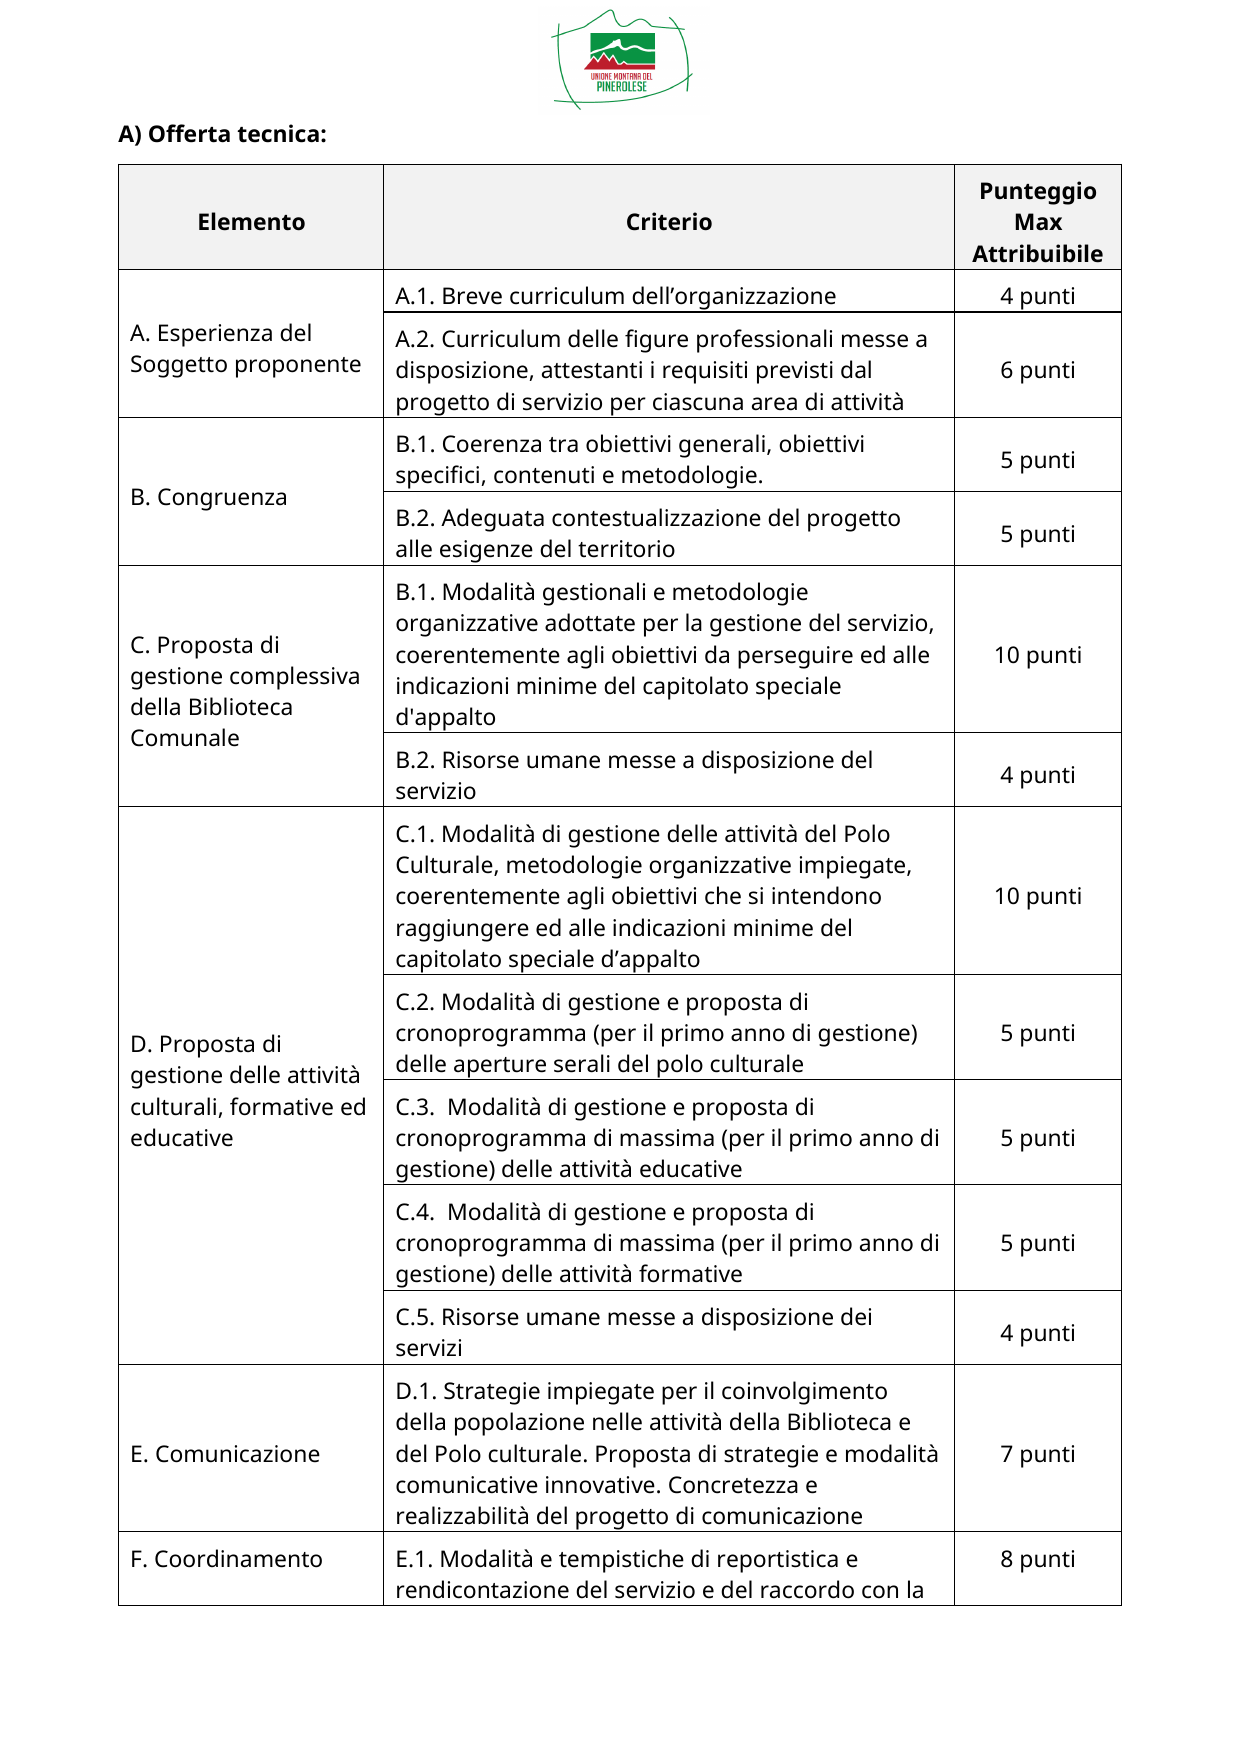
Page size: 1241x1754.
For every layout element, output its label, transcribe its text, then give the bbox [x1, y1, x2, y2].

table_cell B.2. Adeguata contestualizzazione del progetto alle esigenze del territorio [384, 492, 954, 564]
text A) Offerta tecnica: [118, 118, 1122, 149]
table_cell A. Esperienza del Soggetto proponente [119, 270, 383, 417]
table_cell 6 punti [955, 313, 1121, 417]
table_cell 4 punti [955, 270, 1121, 311]
table_cell 5 punti [955, 1080, 1121, 1184]
table_cell E. Comunicazione [119, 1365, 383, 1531]
table_cell B.1. Coerenza tra obiettivi generali, obiettivi specifici, contenuti e metodologie. [384, 418, 954, 491]
table_cell A.1. Breve curriculum dell’organizzazione [384, 270, 954, 311]
table_cell 10 punti [955, 807, 1121, 974]
table_header Criterio [384, 165, 954, 269]
table_cell 8 punti [955, 1532, 1121, 1605]
table_cell B.1. Modalità gestionali e metodologie organizzative adottate per la gestione del servizio, coerentemente agli obiettivi da perseguire ed alle indicazioni minime del capitolato speciale d'appalto [384, 566, 954, 732]
table_cell C.3. Modalità di gestione e proposta di cronoprogramma di massima (per il primo anno di gestione) delle attività educative [384, 1080, 954, 1184]
table_cell 5 punti [955, 1185, 1121, 1289]
table_cell C.4. Modalità di gestione e proposta di cronoprogramma di massima (per il primo anno di gestione) delle attività formative [384, 1185, 954, 1289]
table_cell 4 punti [955, 733, 1121, 806]
table_cell D.1. Strategie impiegate per il coinvolgimento della popolazione nelle attività della Biblioteca e del Polo culturale. Proposta di strategie e modalità comunicative innovative. Concretezza e realizzabilità del progetto di comunicazione [384, 1365, 954, 1531]
table_cell 5 punti [955, 492, 1121, 564]
table_cell C. Proposta di gestione complessiva della Biblioteca Comunale [119, 566, 383, 806]
table_cell 5 punti [955, 975, 1121, 1079]
table_cell A.2. Curriculum delle figure professionali messe a disposizione, attestanti i requisiti previsti dal progetto di servizio per ciascuna area di attività [384, 313, 954, 417]
table_cell 7 punti [955, 1365, 1121, 1531]
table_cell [384, 1532, 954, 1605]
table_cell B.2. Risorse umane messe a disposizione del servizio [384, 733, 954, 806]
table_cell 10 punti [955, 566, 1121, 732]
table_cell C.2. Modalità di gestione e proposta di cronoprogramma (per il primo anno di gestione) delle aperture serali del polo culturale [384, 975, 954, 1079]
table_cell C.5. Risorse umane messe a disposizione dei servizi [384, 1291, 954, 1363]
table_cell B. Congruenza [119, 418, 383, 564]
table_header Punteggio Max Attribuibile [955, 165, 1121, 269]
table_cell F. Coordinamento [119, 1532, 383, 1605]
table_cell 5 punti [955, 418, 1121, 491]
table_cell 4 punti [955, 1291, 1121, 1363]
table_header Elemento [119, 165, 383, 269]
table_cell C.1. Modalità di gestione delle attività del Polo Culturale, metodologie organizzative impiegate, coerentemente agli obiettivi che si intendono raggiungere ed alle indicazioni minime del capitolato speciale d’appalto [384, 807, 954, 974]
table_cell D. Proposta di gestione delle attività culturali, formative ed educative [119, 807, 383, 1363]
